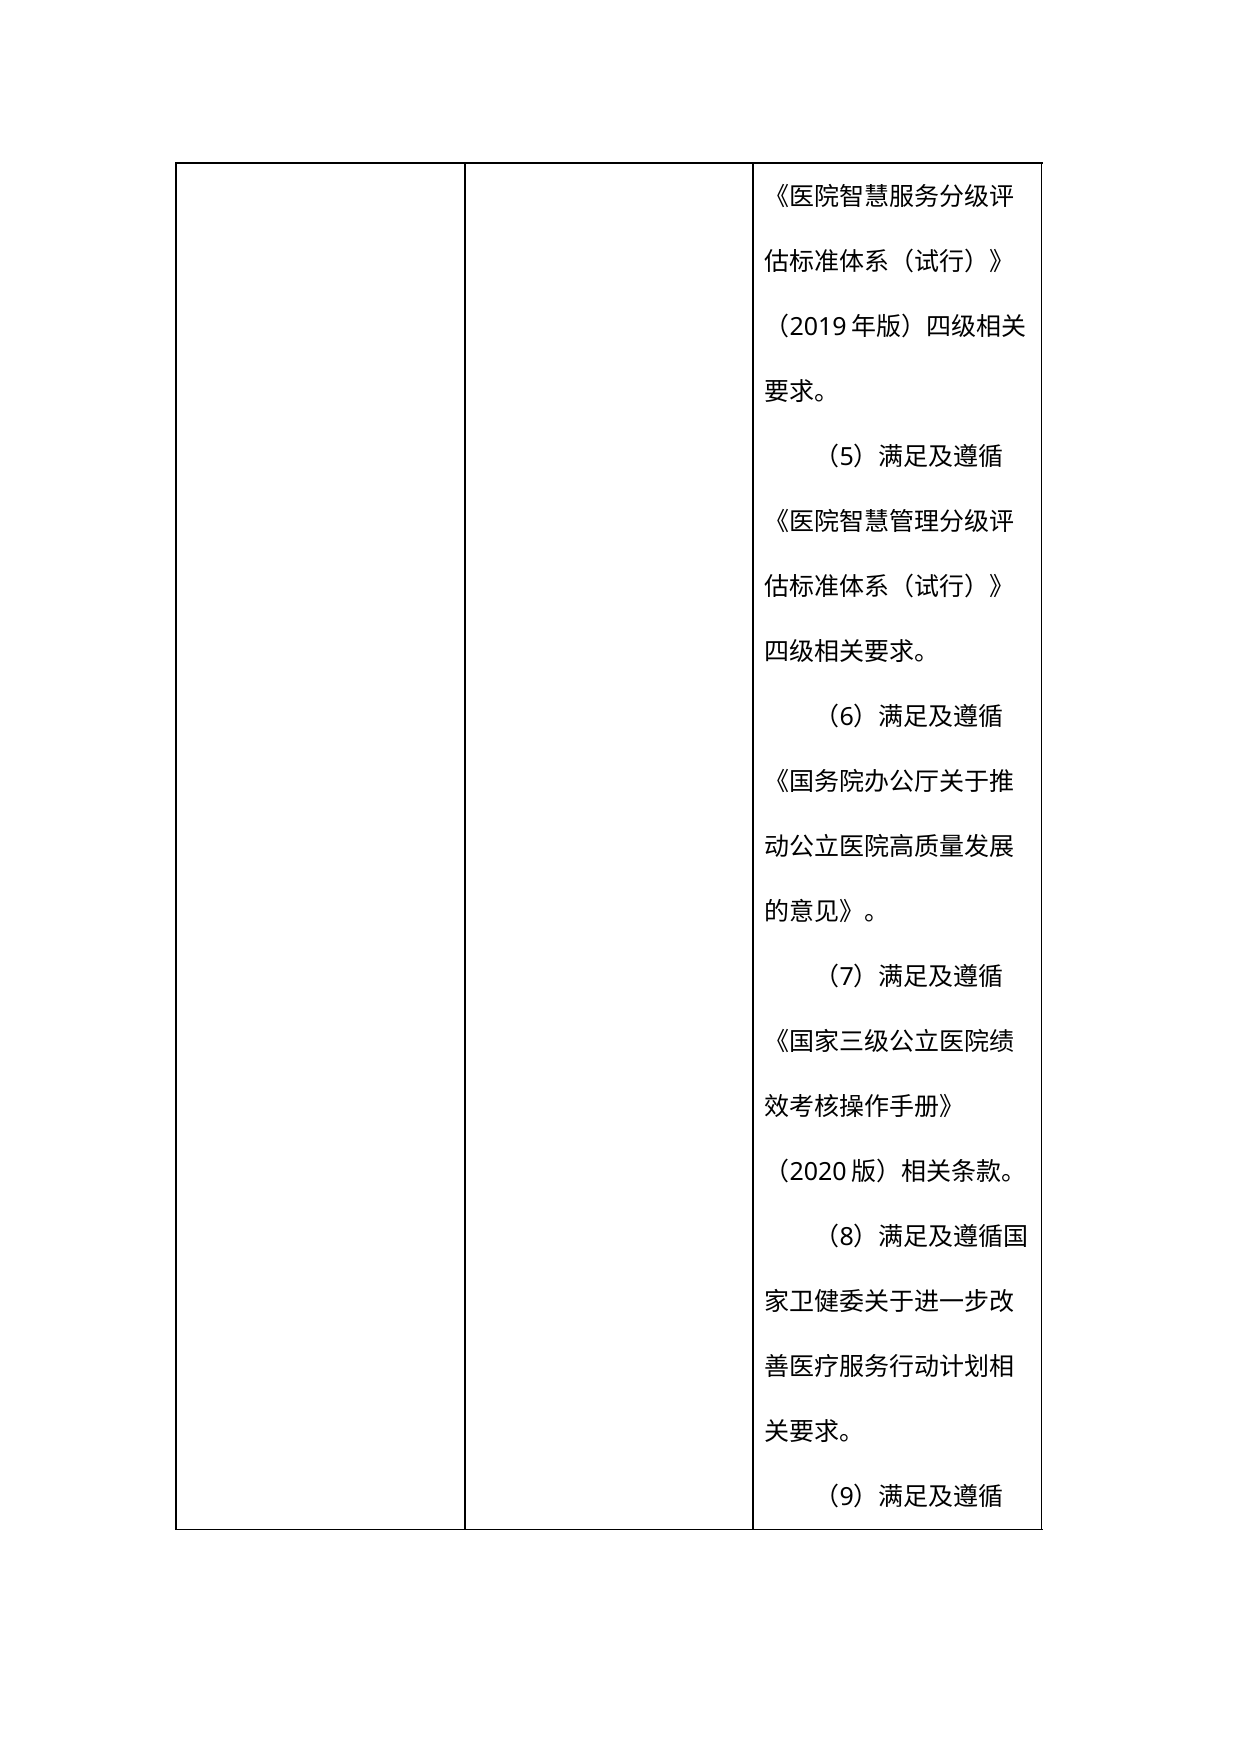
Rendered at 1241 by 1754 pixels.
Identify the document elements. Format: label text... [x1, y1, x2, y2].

table_cell 1 [177, 164, 464, 1528]
table_cell [466, 164, 752, 1528]
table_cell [754, 164, 1041, 1528]
